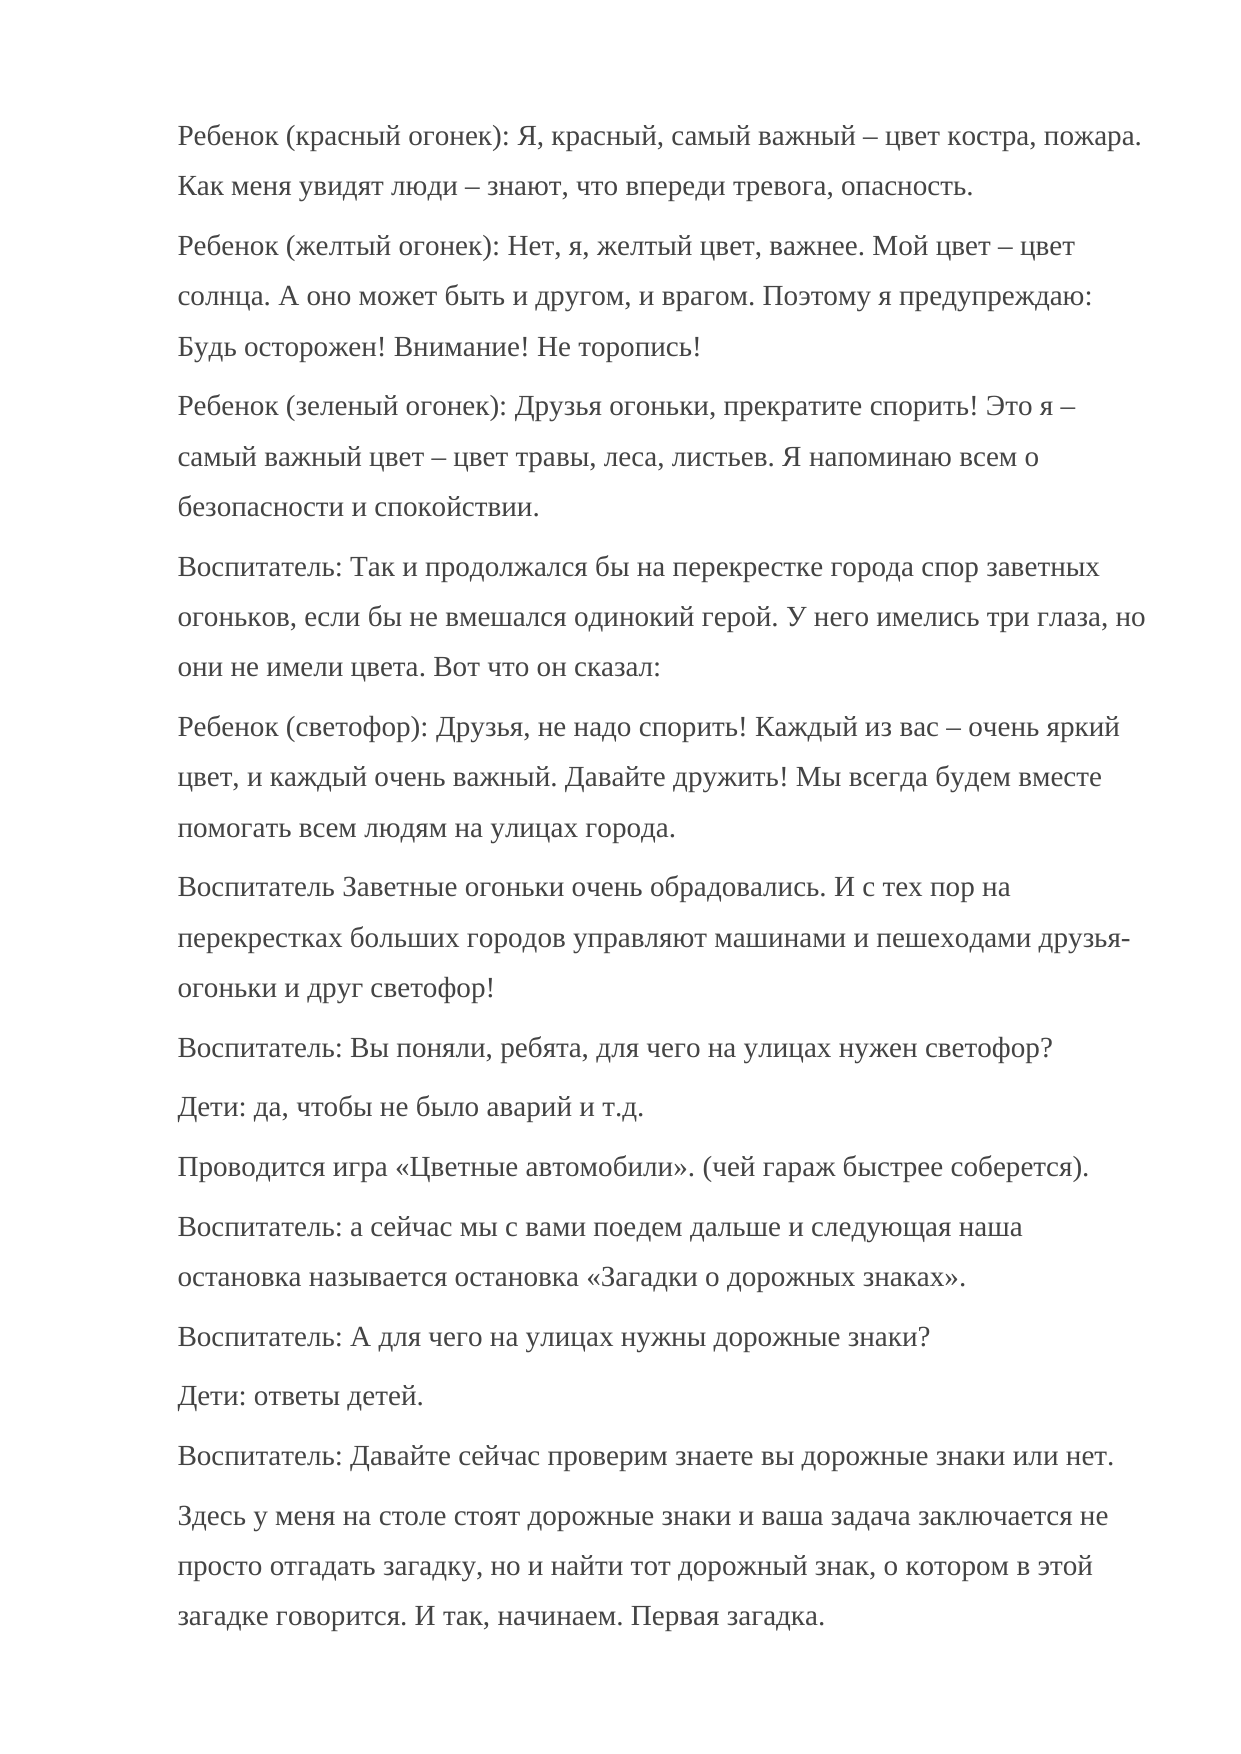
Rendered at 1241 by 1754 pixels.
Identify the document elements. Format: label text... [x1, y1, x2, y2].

text Здесь у меня на столе стоят дорожные знаки и ваша задача заключается не просто отгадать загадку, но и найти тот дорожный знак, о котором в этой загадке говорится. И так, начинаем. Первая загадка. [177, 1498, 1152, 1632]
text Воспитатель: Так и продолжался бы на перекрестке города спор заветных огоньков, если бы не вмешался одинокий герой. У него имелись три глаза, но они не имели цвета. Вот что он сказал: [177, 549, 1152, 683]
text Ребенок (желтый огонек): Нет, я, желтый цвет, важнее. Мой цвет – цвет солнца. А оно может быть и другом, и врагом. Поэтому я предупреждаю: Будь осторожен! Внимание! Не торопись! [177, 228, 1152, 362]
text Дети: ответы детей. [177, 1378, 1152, 1412]
text Воспитатель: Давайте сейчас проверим знаете вы дорожные знаки или нет. [177, 1438, 1152, 1472]
text Воспитатель: а сейчас мы с вами поедем дальше и следующая наша остановка называется остановка «Загадки о дорожных знаках». [177, 1209, 1152, 1293]
text Дети: да, чтобы не было аварий и т.д. [177, 1089, 1152, 1123]
text Ребенок (светофор): Друзья, не надо спорить! Каждый из вас – очень яркий цвет, и каждый очень важный. Давайте дружить! Мы всегда будем вместе помогать всем людям на улицах города. [177, 709, 1152, 843]
text Ребенок (красный огонек): Я, красный, самый важный – цвет костра, пожара. Как меня увидят люди – знают, что впереди тревога, опасность. [177, 118, 1152, 202]
text Ребенок (зеленый огонек): Друзья огоньки, прекратите спорить! Это я – самый важный цвет – цвет травы, леса, листьев. Я напоминаю всем о безопасности и спокойствии. [177, 388, 1152, 523]
text Проводится игра «Цветные автомобили». (чей гараж быстрее соберется). [177, 1149, 1152, 1183]
text Воспитатель Заветные огоньки очень обрадовались. И с тех пор на перекрестках больших городов управляют машинами и пешеходами друзья-огоньки и друг светофор! [177, 869, 1152, 1003]
text Воспитатель: А для чего на улицах нужны дорожные знаки? [177, 1319, 1152, 1352]
text Воспитатель: Вы поняли, ребята, для чего на улицах нужен светофор? [177, 1030, 1152, 1063]
